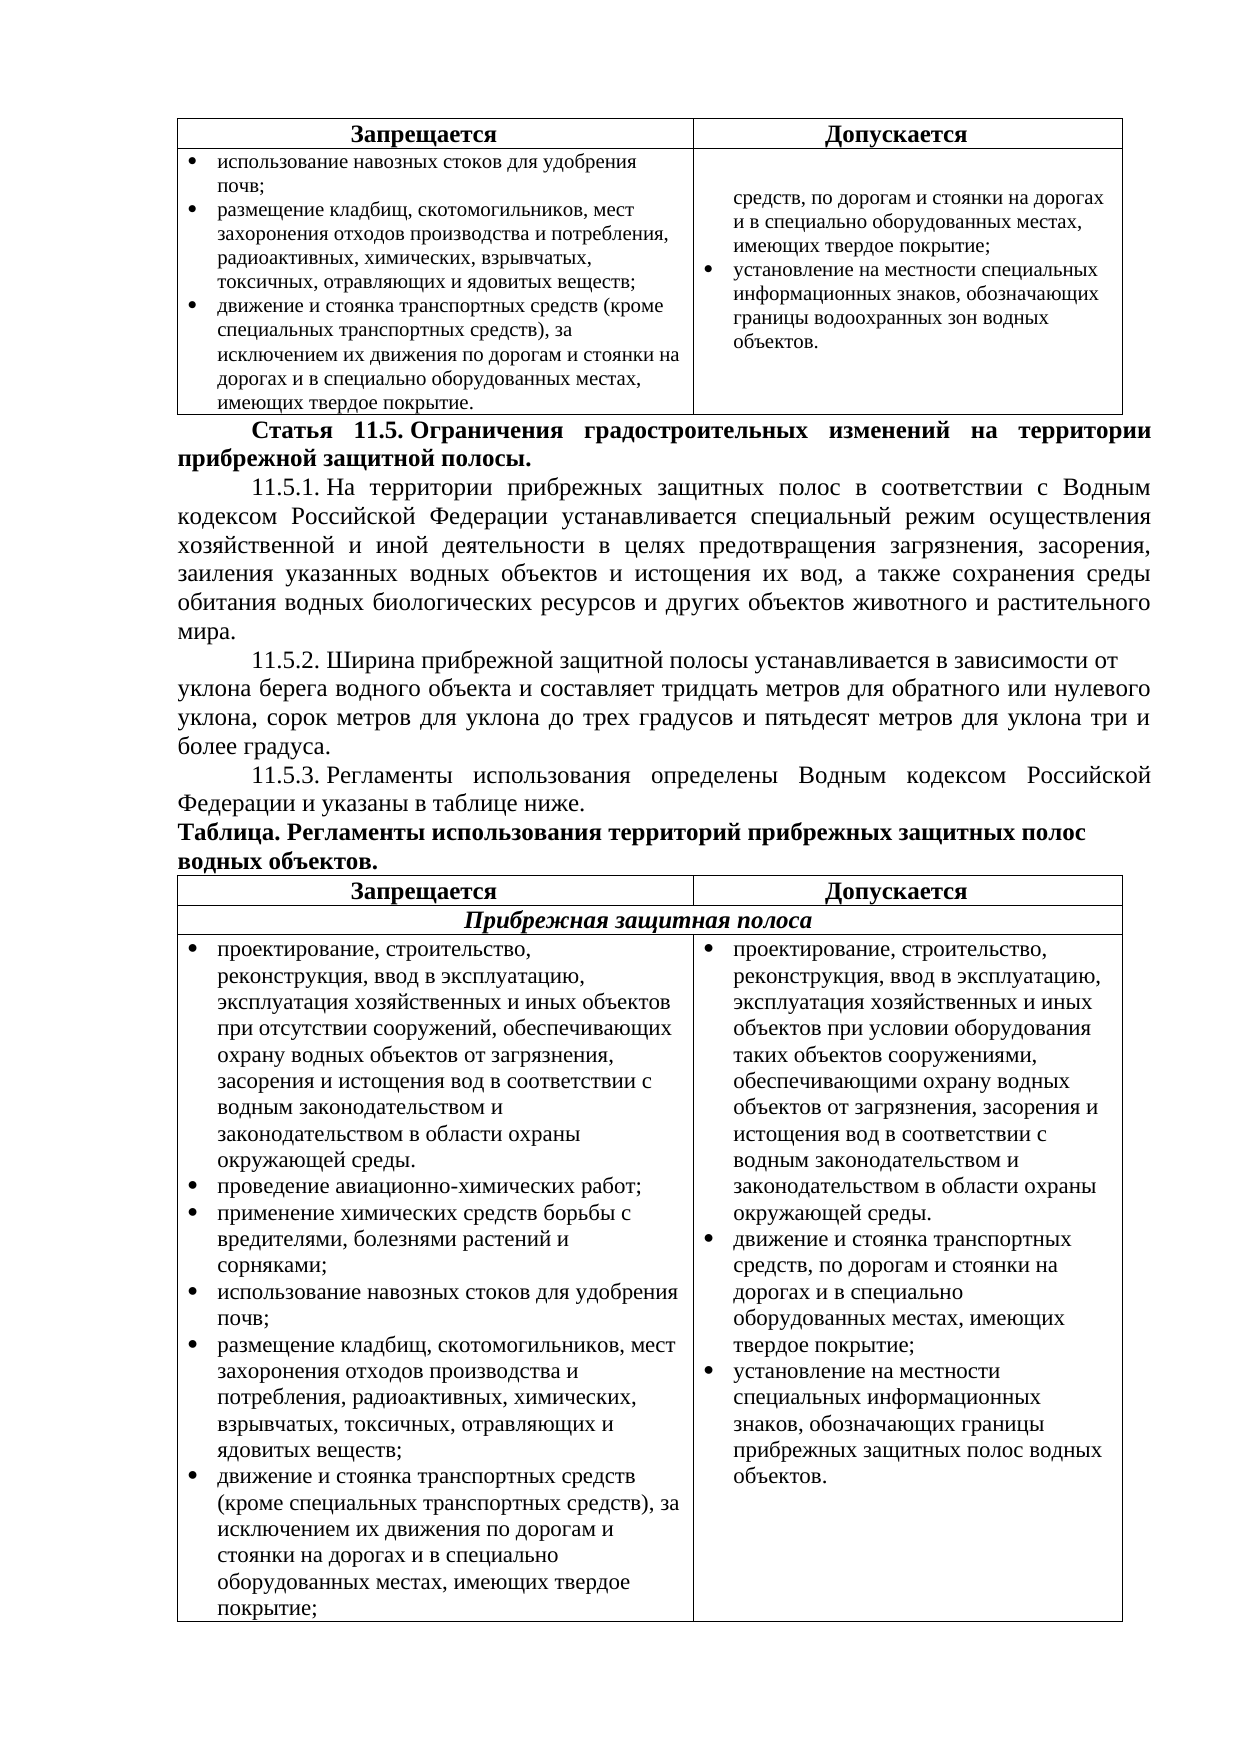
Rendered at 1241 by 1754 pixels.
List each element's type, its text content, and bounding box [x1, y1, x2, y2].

text Таблица. Регламенты использования территорий прибрежных защитных полос водных объектов. [177, 817, 1124, 875]
table_header Допускается [694, 876, 1122, 904]
text 11.5.3. Регламенты использования определены Водным кодексом Российской Федерации и указаны в таблице ниже. [177, 760, 1152, 817]
text 11.5.2. Ширина прибрежной защитной полосы устанавливается в зависимости от [177, 645, 1152, 673]
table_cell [694, 149, 1122, 414]
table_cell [178, 149, 693, 414]
table_header Допускается [694, 119, 1122, 148]
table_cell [178, 935, 693, 1621]
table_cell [694, 935, 1122, 1621]
table_header Запрещается [178, 119, 693, 148]
table_cell Прибрежная защитная полоса [178, 906, 1122, 934]
text уклона берега водного объекта и составляет тридцать метров для обратного или нулевого уклона, сорок метров для уклона до трех градусов и пятьдесят метров для уклона три и более градуса. [177, 673, 1152, 760]
text 11.5.1. На территории прибрежных защитных полос в соответствии с Водным кодексом Российской Федерации устанавливается специальный режим осуществления хозяйственной и иной деятельности в целях предотвращения загрязнения, засорения, заиления указанных водных объектов и истощения их вод, а также сохранения среды обитания водных биологических ресурсов и других объектов животного и растительного мира. [177, 472, 1152, 645]
table_header Запрещается [178, 876, 693, 904]
list Статья 11.5. Ограничения градостроительных изменений на территории прибрежной защитной полосы. [177, 415, 1152, 472]
